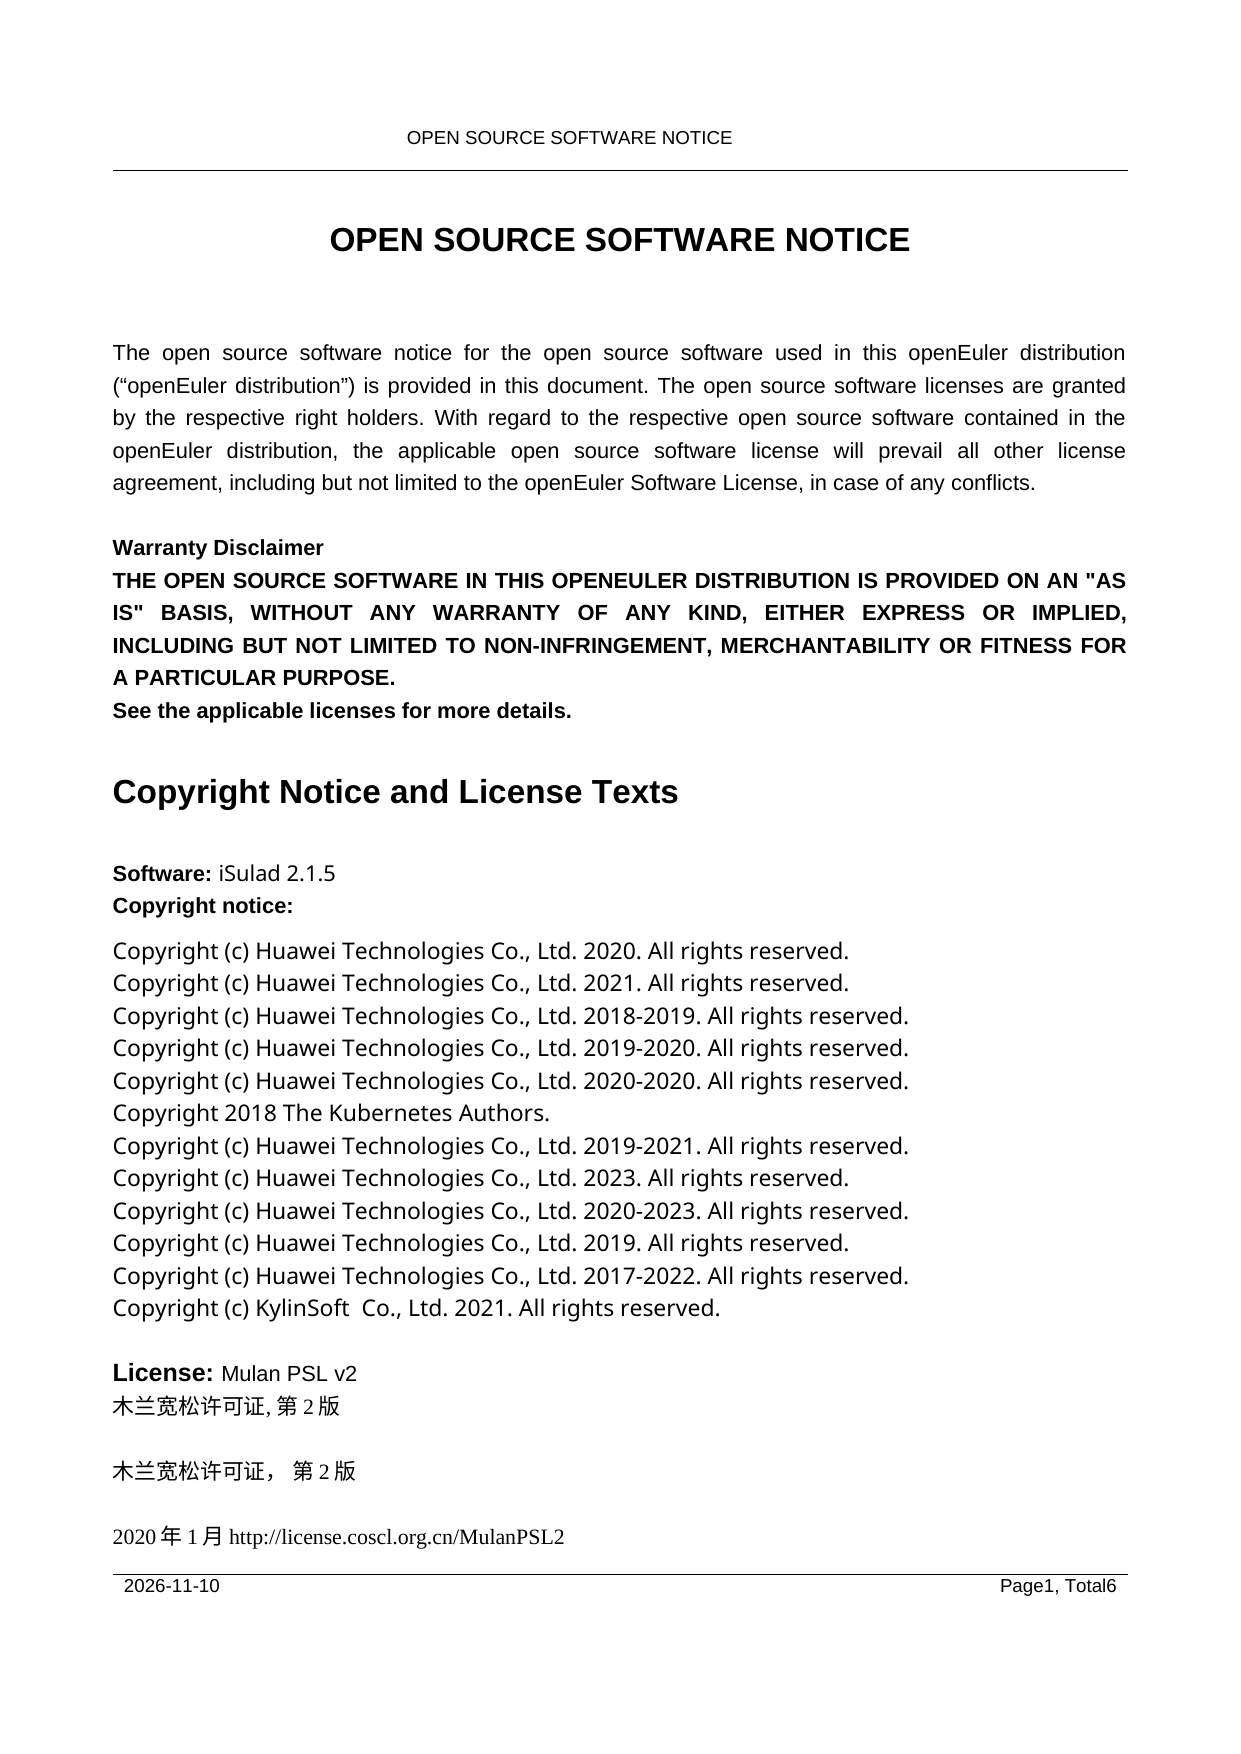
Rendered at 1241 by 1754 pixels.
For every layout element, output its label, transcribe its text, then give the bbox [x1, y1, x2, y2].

text Copyright (c) Huawei Technologies Co., Ltd. 2018-2019. All rights reserved. Copyright (c) Huawei Technologies Co., Ltd. 2019-2020. All rights reserved. [112, 999, 1128, 1064]
text Copyright (c) Huawei Technologies Co., Ltd. 2020-2020. All rights reserved. Copyright 2018 The Kubernetes Authors. Copyright (c) Huawei Technologies Co., Ltd. 2019-2021. All rights reserved. Copyright (c) Huawei Technologies Co., Ltd. 2023. All rights reserved. Copyright (c) Huawei Technologies Co., Ltd. 2020-2023. All rights reserved. Copyright (c) Huawei Technologies Co., Ltd. 2019. All rights reserved. Copyright (c) Huawei Technologies Co., Ltd. 2017-2022. All rights reserved. Copyright (c) KylinSoft Co., Ltd. 2021. All rights reserved. [112, 1064, 1128, 1356]
text OPEN SOURCE SOFTWARE NOTICE [112, 206, 1128, 271]
text THE OPEN SOURCE SOFTWARE IN THIS OPENEULER DISTRIBUTION IS PROVIDED ON AN "AS IS" BASIS, WITHOUT ANY WARRANTY OF ANY KIND, EITHER EXPRESS OR IMPLIED, INCLUDING BUT NOT LIMITED TO NON-INFRINGEMENT, MERCHANTABILITY OR FITNESS FOR A PARTICULAR PURPOSE. See the applicable licenses for more details. [112, 564, 1128, 726]
text License: Mulan PSL v2 [112, 1356, 1128, 1389]
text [112, 1389, 1128, 1551]
text Copyright Notice and License Texts [112, 759, 1128, 824]
text Copyright (c) Huawei Technologies Co., Ltd. 2020. All rights reserved. [112, 934, 1128, 966]
text The open source software notice for the open source software used in this openEuler distribution (“openEuler distribution”) is provided in this document. The open source software licenses are granted by the respective right holders. With regard to the respective open source software contained in the openEuler distribution, the applicable open source software license will prevail all other license agreement, including but not limited to the openEuler Software License, in case of any conflicts. [112, 336, 1128, 499]
title Software: iSulad 2.1.5 [112, 856, 1128, 889]
text Copyright (c) Huawei Technologies Co., Ltd. 2021. All rights reserved. [112, 966, 1128, 999]
text Copyright notice: [112, 889, 1128, 921]
text Warranty Disclaimer [112, 531, 1128, 564]
